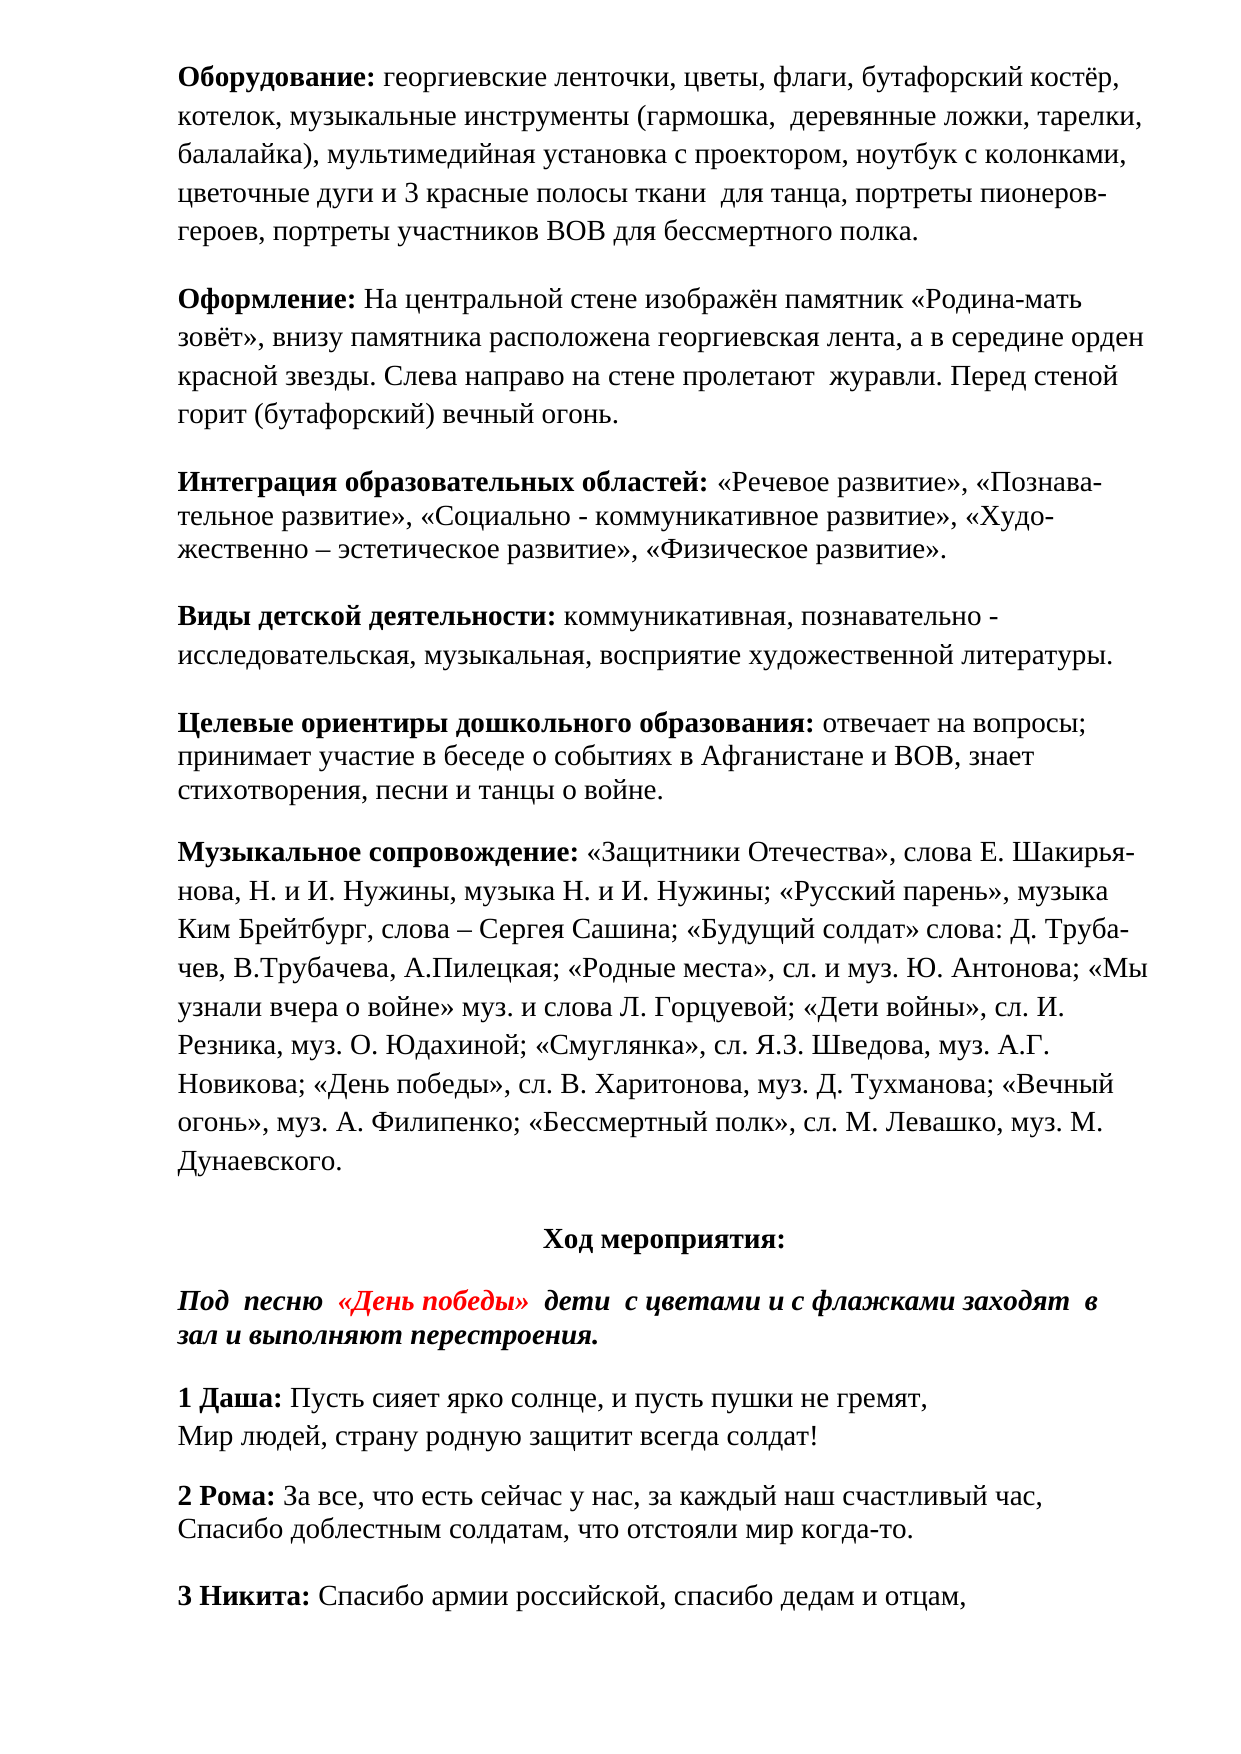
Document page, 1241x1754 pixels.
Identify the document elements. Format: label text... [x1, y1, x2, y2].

text 3 Никита: Спасибо армии российской, спасибо дедам и отцам, [177, 1578, 1152, 1612]
text Под песню «День победы» дети с цветами и с флажками заходят в зал и выполняют перестроения. [177, 1283, 1152, 1351]
text Оборудование: георгиевские ленточки, цветы, флаги, бутафорский костёр, котелок, музыкальные инструменты (гармошка, деревянные ложки, тарелки, балалайка), мультимедийная установка с проектором, ноутбук с колонками, цветочные дуги и 3 красные полосы ткани для танца, портреты пионеров-героев, портреты участников ВОВ для бессмертного полка. [177, 59, 1152, 247]
list Целевые ориентиры дошкольного образования: отвечает на вопросы; принимает участие в беседе о событиях в Афганистане и ВОВ, знает стихотворения, песни и танцы о войне. [177, 705, 1152, 805]
text Интеграция образовательных областей: «Речевое развитие», «Познава-тельное развитие», «Социально - коммуникативное развитие», «Худо-жественно – эстетическое развитие», «Физическое развитие». [177, 464, 1152, 565]
text Виды детской деятельности: коммуникативная, познавательно - исследовательская, музыкальная, восприятие художественной литературы. [177, 598, 1152, 671]
text Музыкальное сопровождение: «Защитники Отечества», слова Е. Шакирья-нова, Н. и И. Нужины, музыка Н. и И. Нужины; «Русский парень», музыка Ким Брейтбург, слова – Сергея Сашина; «Будущий солдат» слова: Д. Труба-чев, В.Трубачева, А.Пилецкая; «Родные места», сл. и муз. Ю. Антонова; «Мы узнали вчера о войне» муз. и слова Л. Горцуевой; «Дети войны», сл. И. Резника, муз. О. Юдахиной; «Смуглянка», сл. Я.З. Шведова, муз. А.Г. Новикова; «День победы», сл. В. Харитонова, муз. Д. Тухманова; «Вечный огонь», муз. А. Филипенко; «Бессмертный полк», сл. М. Левашко, муз. М. Дунаевского. [177, 834, 1152, 1176]
text Оформление: На центральной стене изображён памятник «Родина-мать зовёт», внизу памятника расположена георгиевская лента, а в середине орден красной звезды. Слева направо на стене пролетают журавли. Перед стеной горит (бутафорский) вечный огонь. [177, 281, 1152, 430]
text Спасибо доблестным солдатам, что отстояли мир когда-то. [177, 1511, 1152, 1545]
text 1 Даша: Пусть сияет ярко солнце, и пусть пушки не гремят, Мир людей, страну родную защитит всегда солдат! [177, 1380, 1152, 1452]
text Ход мероприятия: [177, 1219, 1152, 1254]
text 2 Рома: За все, что есть сейчас у нас, за каждый наш счастливый час, [177, 1478, 1152, 1511]
